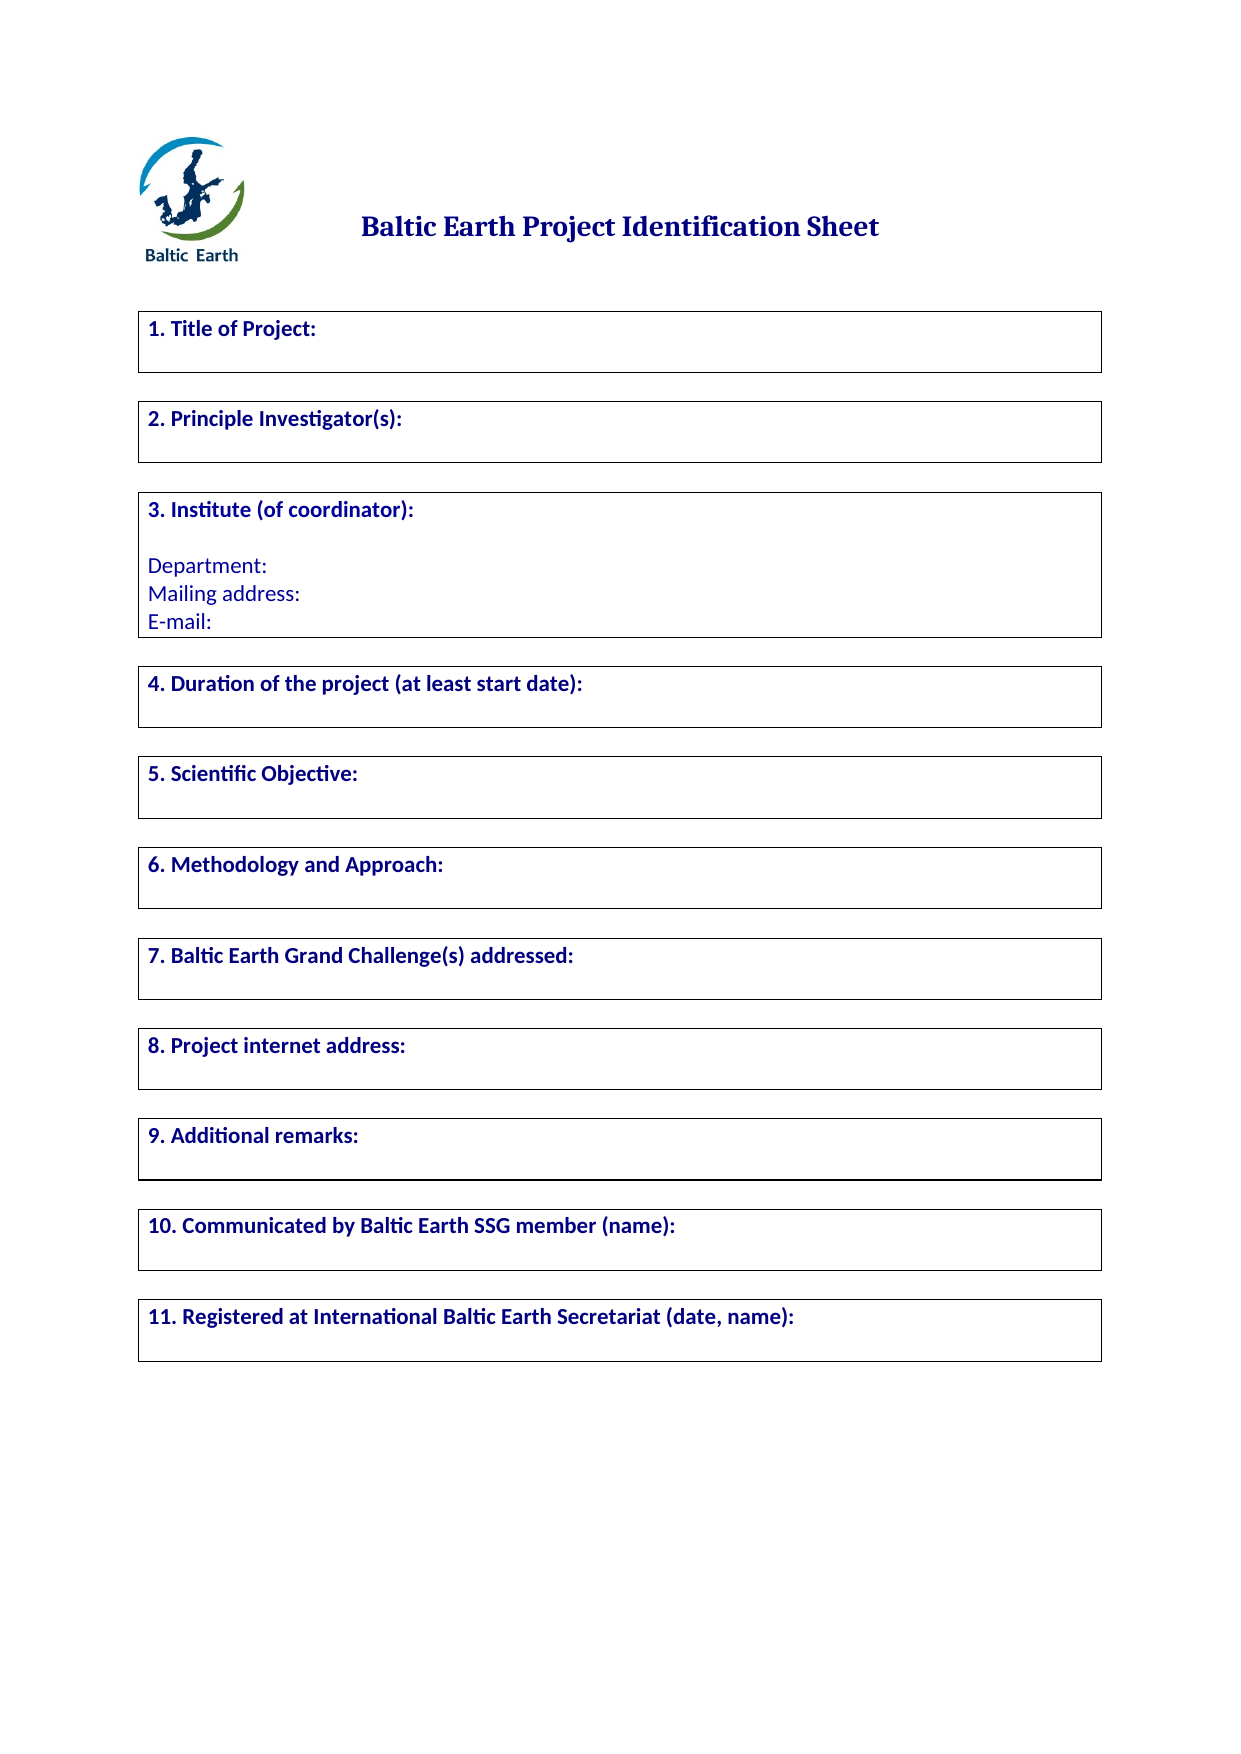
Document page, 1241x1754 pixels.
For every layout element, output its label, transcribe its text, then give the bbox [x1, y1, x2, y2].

text 5. Scientific Objective: [139, 757, 1101, 818]
picture [134, 134, 249, 264]
text 10. Communicated by Baltic Earth SSG member (name): [139, 1210, 1101, 1240]
text 3. Institute (of coordinator): [139, 493, 1101, 523]
text 11. Registered at International Baltic Earth Secretariat (date, name): [139, 1300, 1101, 1330]
text Department: [148, 551, 1093, 579]
text 6. Methodology and Approach: [139, 848, 1101, 878]
text Baltic Earth Project Identification Sheet [249, 210, 1093, 244]
text 4. Duration of the project (at least start date): [139, 667, 1101, 697]
text 2. Principle Investigator(s): [139, 402, 1101, 432]
text E-mail: [139, 604, 1101, 637]
text 9. Additional remarks: [139, 1119, 1101, 1149]
text Mailing address: [148, 579, 1093, 604]
text 1. Title of Project: [139, 312, 1101, 342]
text 7. Baltic Earth Grand Challenge(s) addressed: [139, 939, 1101, 969]
text 8. Project internet address: [139, 1029, 1101, 1059]
